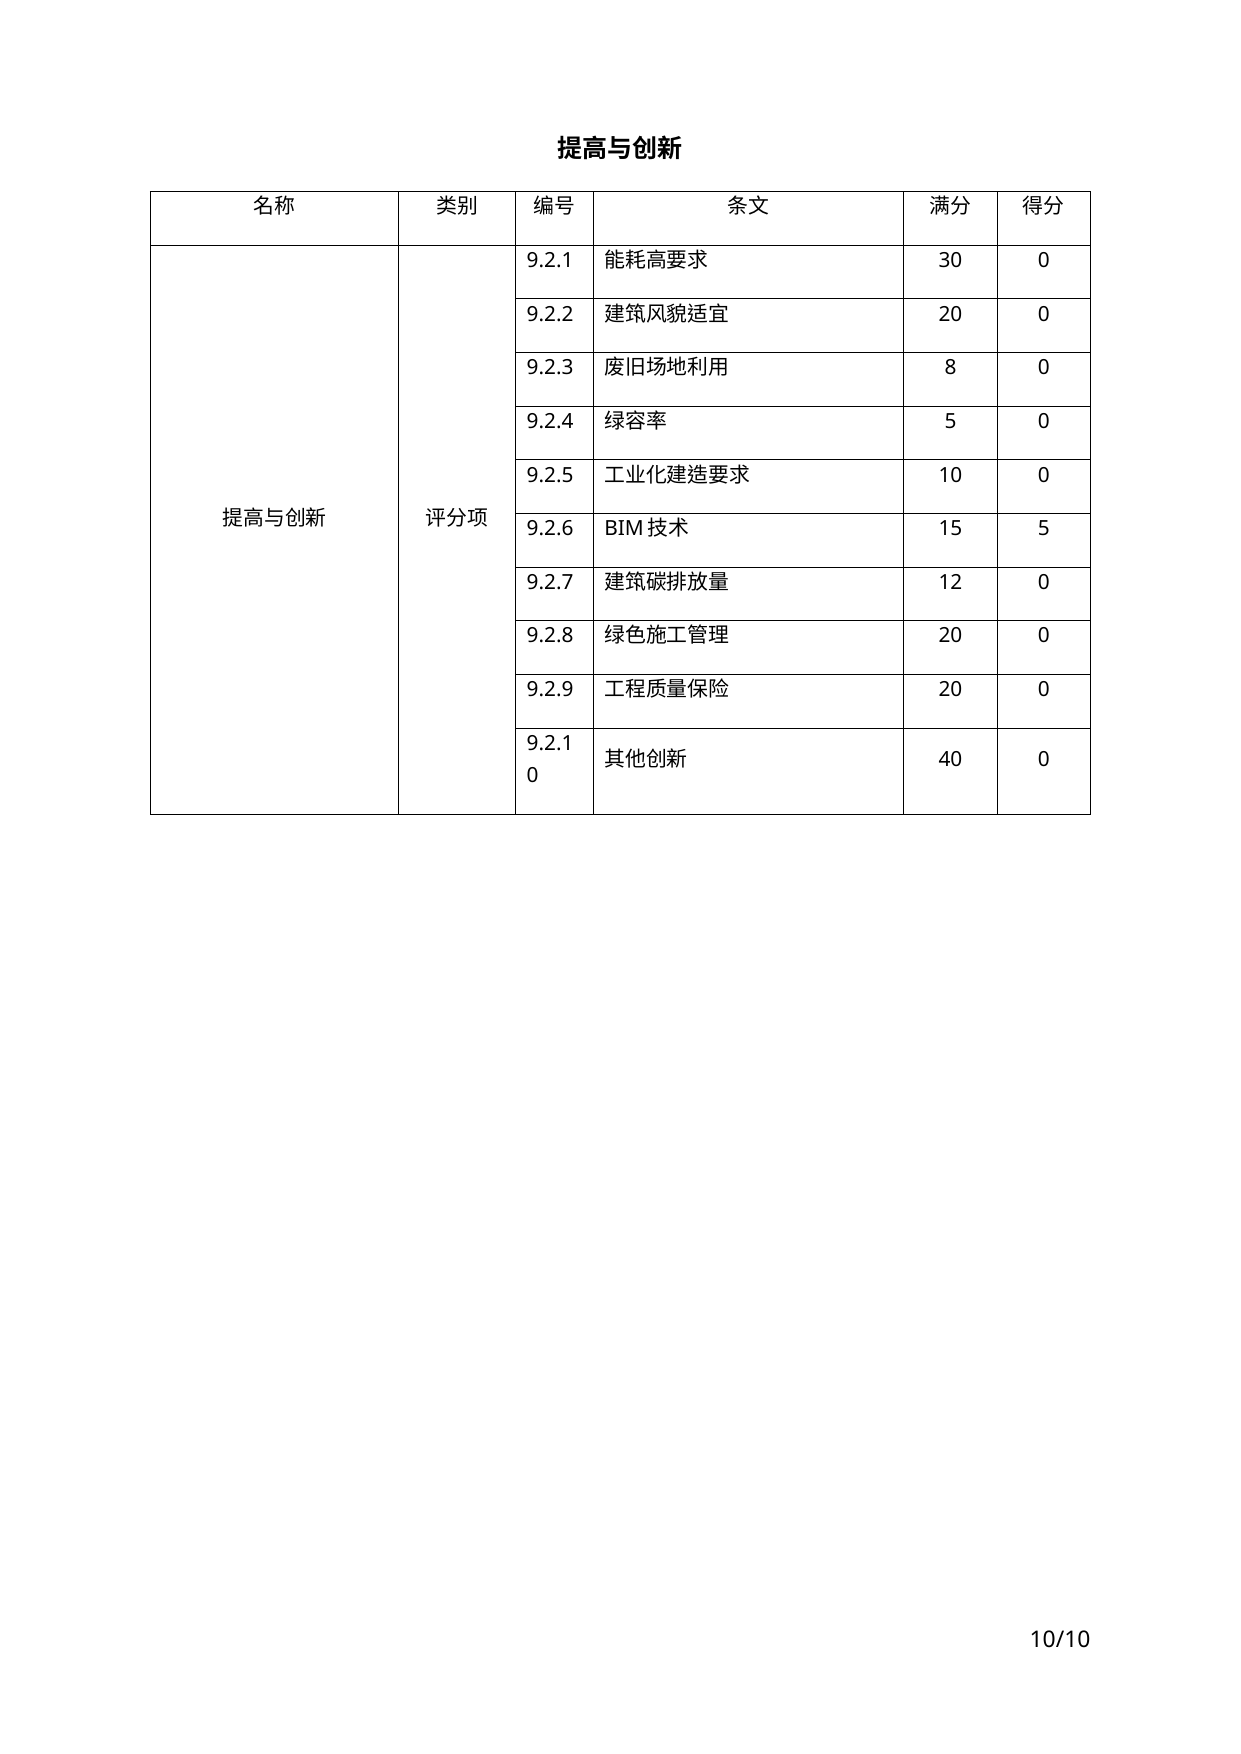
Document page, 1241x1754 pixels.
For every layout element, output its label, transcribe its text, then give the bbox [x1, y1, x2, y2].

table_header 名称 [151, 192, 398, 244]
table_cell 0 [998, 460, 1090, 513]
table_cell 能耗高要求 [594, 246, 903, 298]
table_cell 40 [904, 729, 997, 814]
table_cell 5 [904, 407, 997, 459]
table_cell 绿容率 [594, 407, 903, 459]
table_cell 9.2.7 [516, 568, 593, 620]
table_cell 0 [998, 299, 1090, 352]
table_cell BIM技术 [594, 514, 903, 566]
table_cell 0 [998, 246, 1090, 298]
table_cell 20 [904, 675, 997, 727]
table_cell 其他创新 [594, 729, 903, 814]
table_cell 20 [904, 299, 997, 352]
table_cell 9.2.6 [516, 514, 593, 566]
table_cell 20 [904, 621, 997, 674]
table_cell 9.2.3 [516, 353, 593, 406]
table_cell 0 [998, 407, 1090, 459]
table_cell 5 [998, 514, 1090, 566]
table_header 类别 [399, 192, 515, 244]
table_cell 12 [904, 568, 997, 620]
table_cell 建筑风貌适宜 [594, 299, 903, 352]
table_cell 0 [998, 353, 1090, 406]
table_cell 提高与创新 [151, 246, 398, 814]
table_cell 0 [998, 675, 1090, 727]
table_cell 建筑碳排放量 [594, 568, 903, 620]
table_cell 15 [904, 514, 997, 566]
table_cell 绿色施工管理 [594, 621, 903, 674]
table_cell 9.2.10 [516, 729, 593, 814]
table_cell 0 [998, 568, 1090, 620]
table_cell 工程质量保险 [594, 675, 903, 727]
table_header 满分 [904, 192, 997, 244]
table_cell 9.2.5 [516, 460, 593, 513]
table_cell 评分项 [399, 246, 515, 814]
table_cell 10 [904, 460, 997, 513]
table_cell 9.2.9 [516, 675, 593, 727]
table_cell 30 [904, 246, 997, 298]
table_header 得分 [998, 192, 1090, 244]
table_cell 工业化建造要求 [594, 460, 903, 513]
table_cell 9.2.8 [516, 621, 593, 674]
text 提高与创新 [150, 131, 1090, 165]
table_cell 8 [904, 353, 997, 406]
table_cell 9.2.1 [516, 246, 593, 298]
table_cell 废旧场地利用 [594, 353, 903, 406]
table_header 条文 [594, 192, 903, 244]
table_cell 0 [998, 621, 1090, 674]
table_cell 0 [998, 729, 1090, 814]
table_header 编号 [516, 192, 593, 244]
table_cell 9.2.4 [516, 407, 593, 459]
table_cell 9.2.2 [516, 299, 593, 352]
